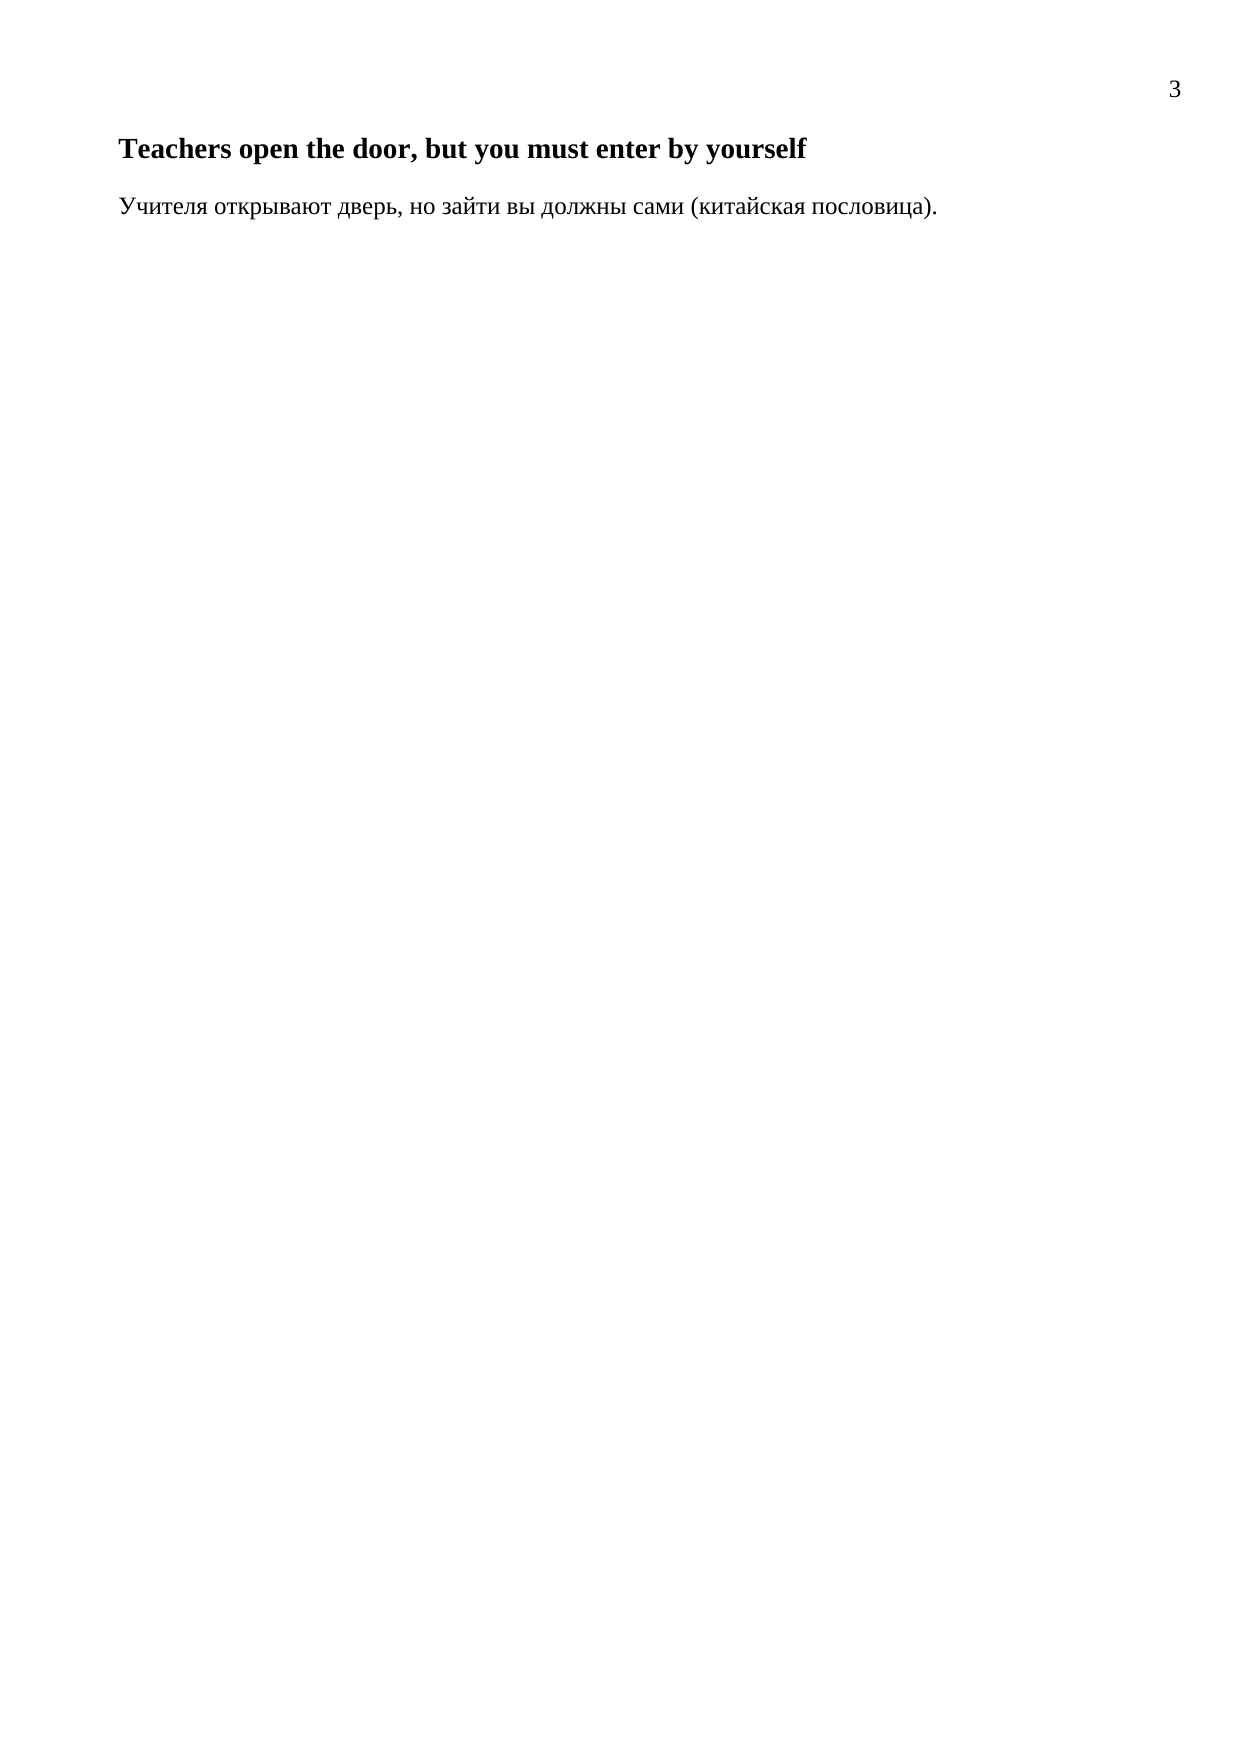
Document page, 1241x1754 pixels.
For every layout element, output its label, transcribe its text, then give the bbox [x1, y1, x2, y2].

text Teachers open the door, but you must enter by yourself [118, 131, 1181, 165]
text Учителя открывают дверь, но зайти вы должны сами (китайская пословица). [118, 191, 1181, 219]
